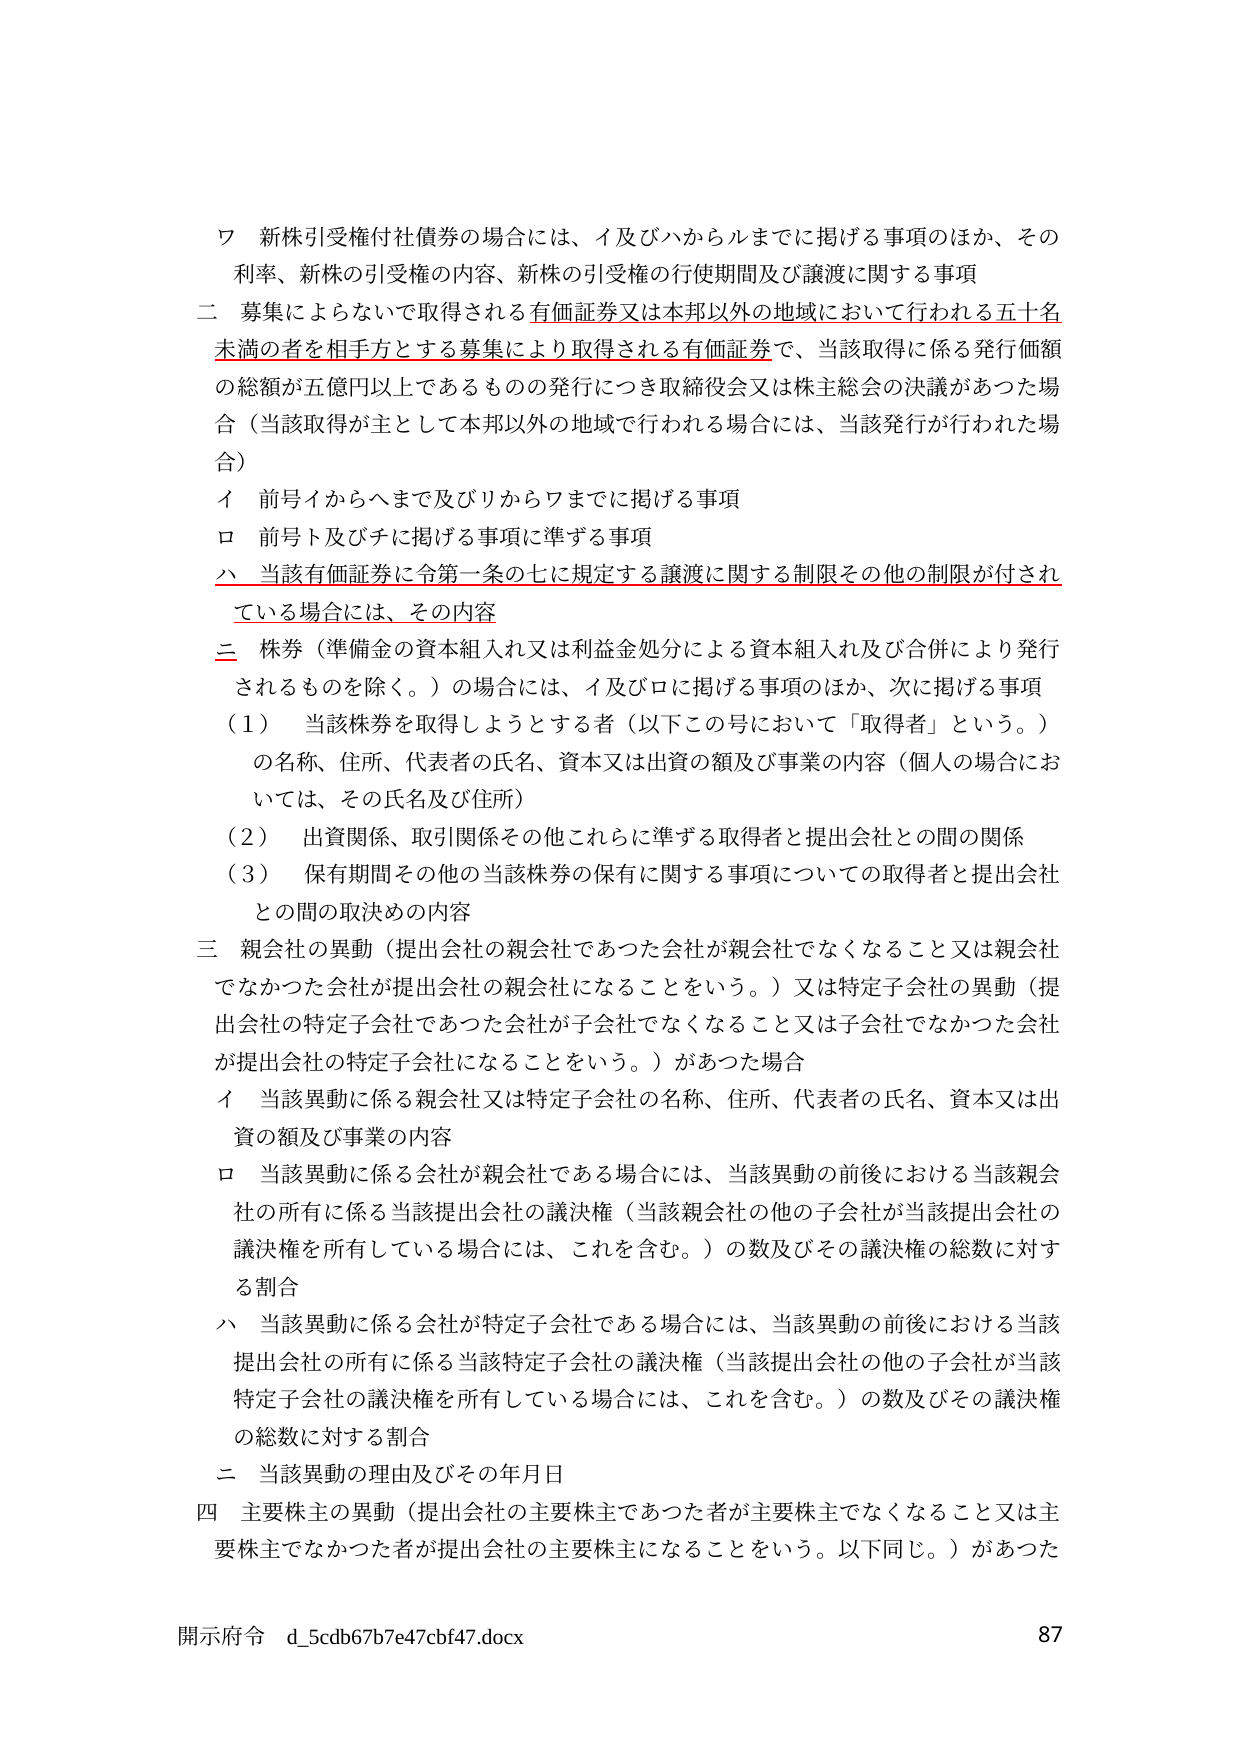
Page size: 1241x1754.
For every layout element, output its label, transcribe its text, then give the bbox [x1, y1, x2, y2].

text （２） 出資関係、取引関係その他これらに準ずる取得者と提出会社との間の関係 [215, 817, 1063, 854]
text ロ 前号ト及びチに掲げる事項に準ずる事項 [215, 517, 1063, 554]
text イ 当該異動に係る親会社又は特定子会社の名称、住所、代表者の氏名、資本又は出資の額及び事業の内容 [215, 1079, 1063, 1154]
text （１） 当該株券を取得しようとする者（以下この号において「取得者」という。）の名称、住所、代表者の氏名、資本又は出資の額及び事業の内容（個人の場合においては、その氏名及び住所） [215, 704, 1063, 817]
text ロ 当該異動に係る会社が親会社である場合には、当該異動の前後における当該親会社の所有に係る当該提出会社の議決権（当該親会社の他の子会社が当該提出会社の議決権を所有している場合には、これを含む。）の数及びその議決権の総数に対する割合 [215, 1154, 1063, 1304]
text ハ 当該異動に係る会社が特定子会社である場合には、当該異動の前後における当該提出会社の所有に係る当該特定子会社の議決権（当該提出会社の他の子会社が当該特定子会社の議決権を所有している場合には、これを含む。）の数及びその議決権の総数に対する割合 [215, 1304, 1063, 1454]
text 二 募集によらないで取得される有価証券又は本邦以外の地域において行われる五十名未満の者を相手方とする募集により取得される有価証券で、当該取得に係る発行価額の総額が五億円以上であるものの発行につき取締役会又は株主総会の決議があつた場合（当該取得が主として本邦以外の地域で行われる場合には、当該発行が行われた場合） [196, 292, 1063, 479]
text ハ 当該有価証券に令第一条の七に規定する譲渡に関する制限その他の制限が付されている場合には、その内容 [215, 554, 1063, 629]
text ワ 新株引受権付社債券の場合には、イ及びハからルまでに掲げる事項のほか、その利率、新株の引受権の内容、新株の引受権の行使期間及び譲渡に関する事項 [215, 217, 1063, 292]
text ニ 当該異動の理由及びその年月日 [215, 1454, 1063, 1492]
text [196, 1492, 1063, 1567]
text イ 前号イからへまで及びリからワまでに掲げる事項 [215, 479, 1063, 517]
text （３） 保有期間その他の当該株券の保有に関する事項についての取得者と提出会社との間の取決めの内容 [215, 854, 1063, 929]
text ニ 株券（準備金の資本組入れ又は利益金処分による資本組入れ及び合併により発行されるものを除く。）の場合には、イ及びロに掲げる事項のほか、次に掲げる事項 [215, 629, 1063, 704]
text 三 親会社の異動（提出会社の親会社であつた会社が親会社でなくなること又は親会社でなかつた会社が提出会社の親会社になることをいう。）又は特定子会社の異動（提出会社の特定子会社であつた会社が子会社でなくなること又は子会社でなかつた会社が提出会社の特定子会社になることをいう。）があつた場合 [196, 929, 1063, 1079]
